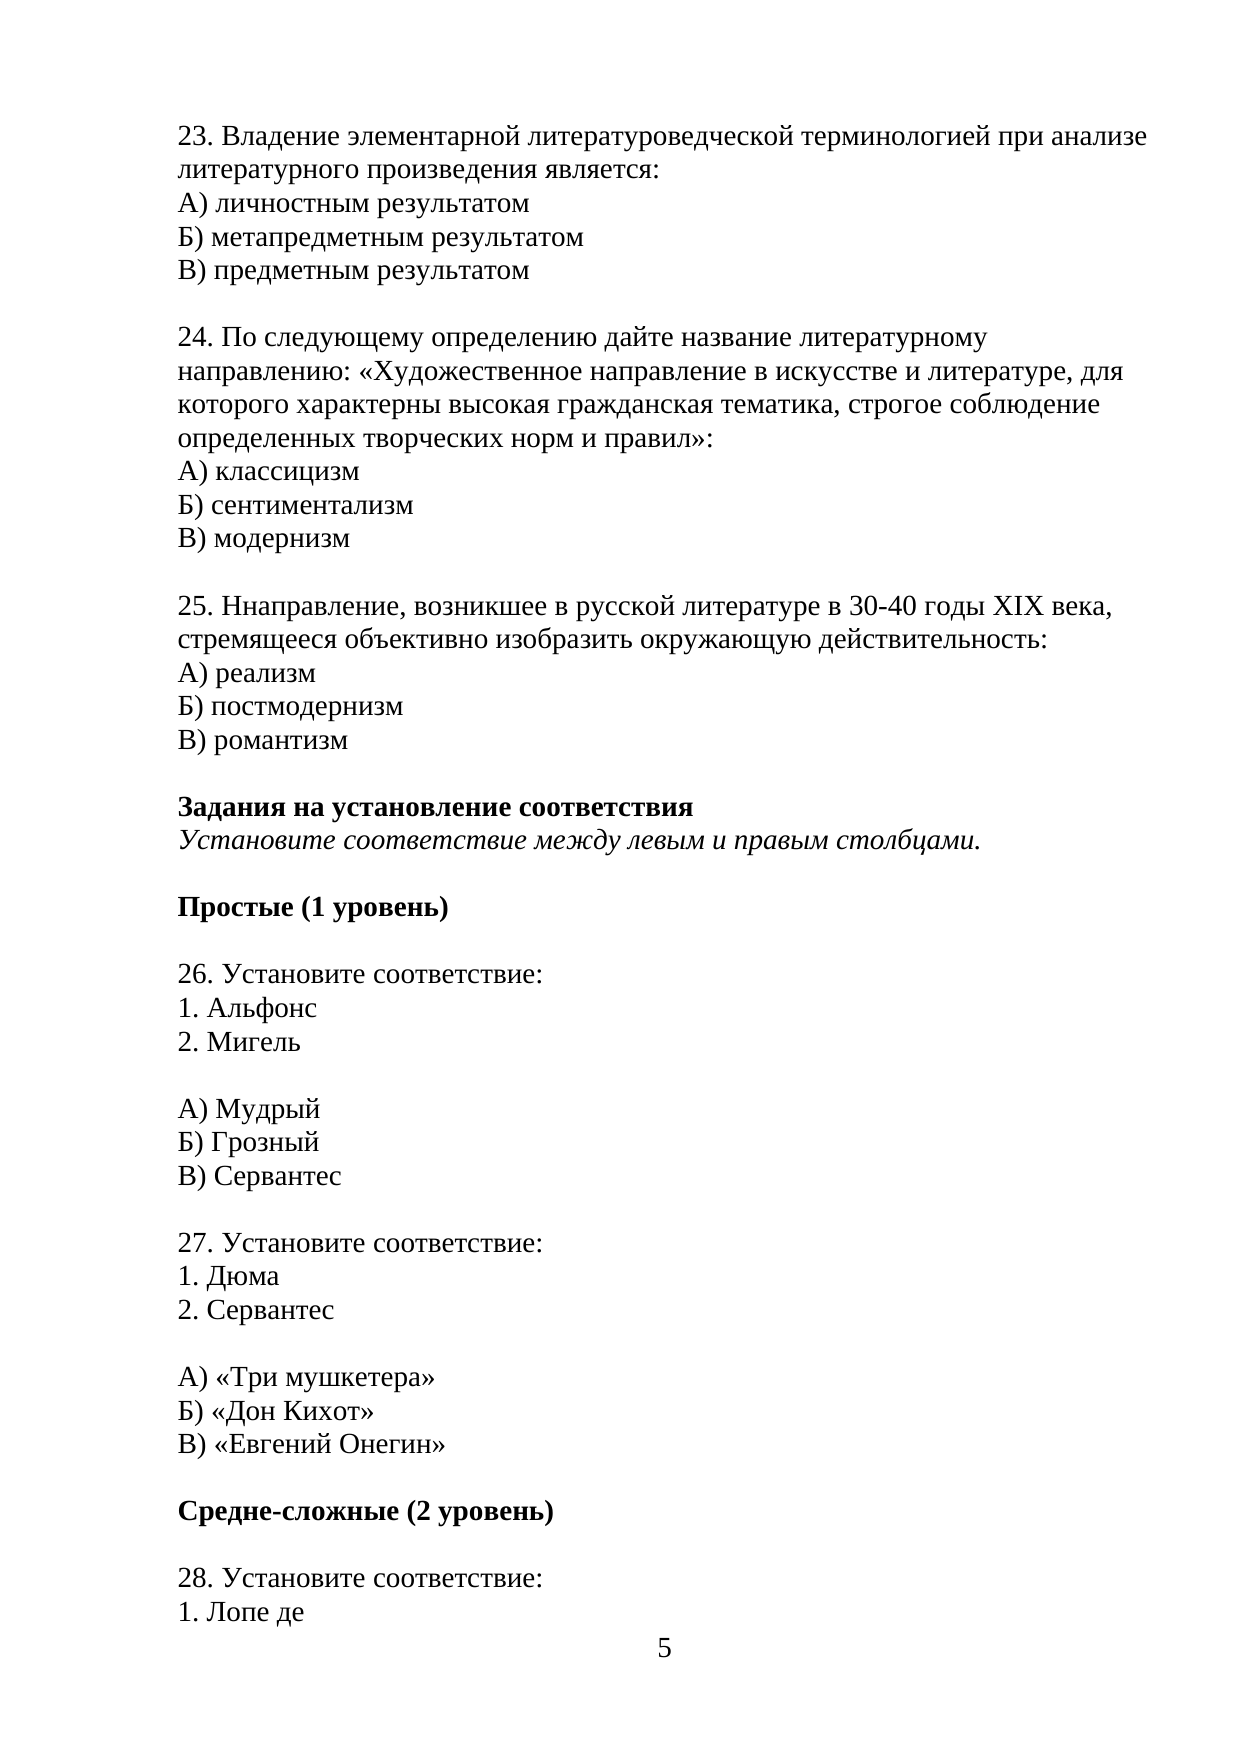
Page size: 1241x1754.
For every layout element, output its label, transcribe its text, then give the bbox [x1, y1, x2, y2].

text Б) сентиментализм [177, 487, 1152, 521]
text Простые (1 уровень) [177, 889, 1152, 923]
text Б) постмодернизм [177, 688, 1152, 722]
text 1. Дюма [177, 1258, 1152, 1292]
text А) «Три мушкетера» [177, 1359, 1152, 1393]
text А) классицизм [177, 453, 1152, 487]
text 23. Владение элементарной литературоведческой терминологией при анализе литературного произведения является: [177, 118, 1152, 185]
text 1. Лопе де [177, 1594, 1152, 1627]
text Б) Грозный [177, 1124, 1152, 1158]
text В) романтизм [177, 722, 1152, 755]
text В) «Евгений Онегин» [177, 1426, 1152, 1460]
text Б) «Дон Кихот» [177, 1393, 1152, 1426]
text Задания на установление соответствия [177, 789, 1152, 822]
text В) предметным результатом [177, 252, 1152, 286]
text 26. Установите соответствие: [177, 957, 1152, 990]
text 27. Установите соответствие: [177, 1225, 1152, 1258]
text 25. Ннаправление, возникшее в русской литературе в 30-40 годы XIX века, стремящееся объективно изобразить окружающую действительность: [177, 588, 1152, 655]
text Б) метапредметным результатом [177, 219, 1152, 252]
text Установите соответствие между левым и правым столбцами. [177, 822, 1152, 856]
text 24. По следующему определению дайте название литературному направлению: «Художественное направление в искусстве и литературе, для которого характерны высокая гражданская тематика, строгое соблюдение определенных творческих норм и правил»: [177, 319, 1152, 453]
text 28. Установите соответствие: [177, 1560, 1152, 1594]
text Средне-сложные (2 уровень) [177, 1493, 1152, 1527]
text А) личностным результатом [177, 185, 1152, 219]
text 1. Альфонс [177, 990, 1152, 1024]
text 2. Сервантес [177, 1292, 1152, 1326]
text А) Мудрый [177, 1091, 1152, 1124]
text В) Сервантес [177, 1158, 1152, 1191]
text 2. Мигель [177, 1024, 1152, 1057]
text В) модернизм [177, 521, 1152, 554]
text А) реализм [177, 655, 1152, 688]
